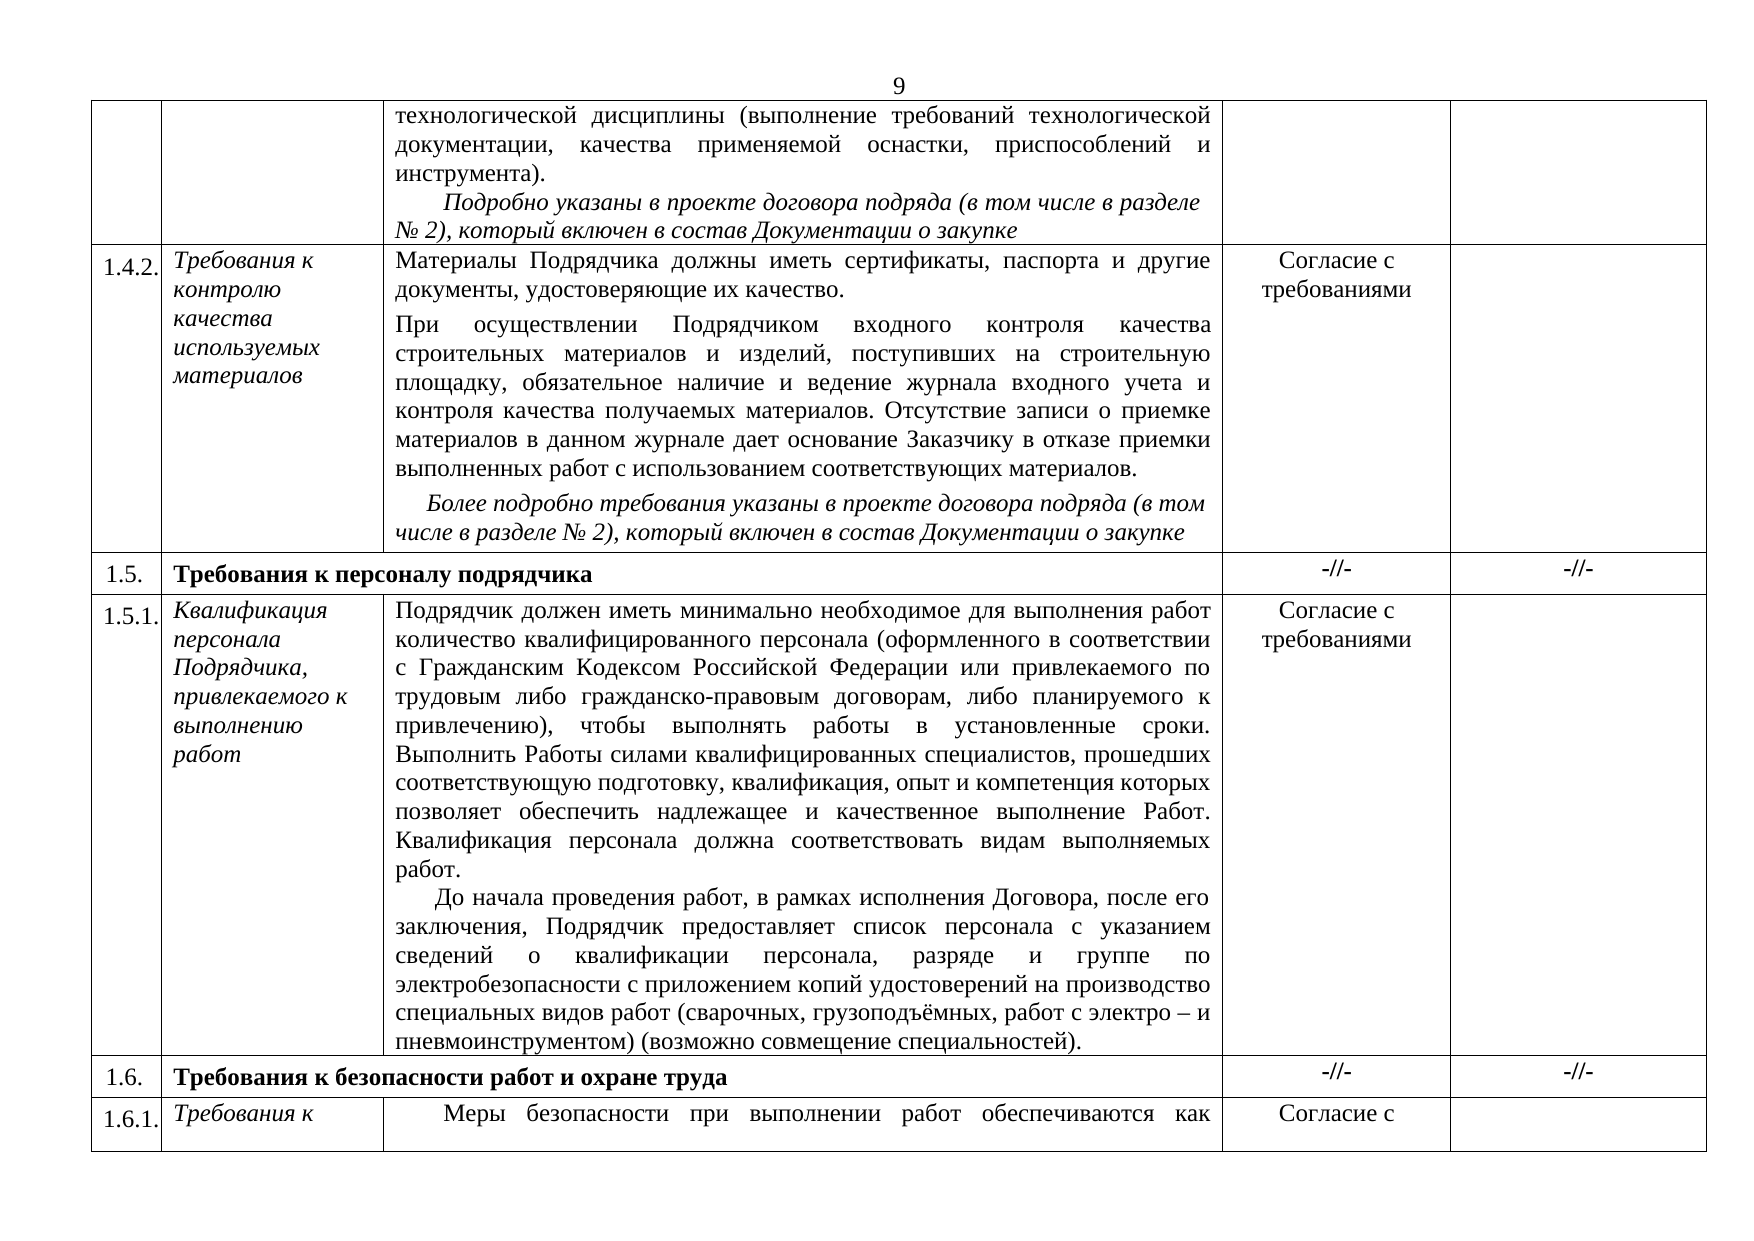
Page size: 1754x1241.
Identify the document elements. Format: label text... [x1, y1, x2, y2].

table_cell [162, 101, 383, 244]
table_cell [92, 101, 161, 244]
table_cell Материалы Подрядчика должны иметь сертификаты, паспорта и другие документы, удостоверяющие их качество. При осуществлении Подрядчиком входного контроля качества строительных материалов и изделий, поступивших на строительную площадку, обязательное наличие и ведение журнала входного учета и контроля качества получаемых материалов. Отсутствие записи о приемке материалов в данном журнале дает основание Заказчику в отказе приемки выполненных работ с использованием соответствующих материалов. Более подробно требования указаны в проекте договора подряда (в том числе в разделе № 2), который включен в состав Документации о закупке [384, 245, 1222, 552]
table_cell [1451, 101, 1706, 244]
table_cell -//- [1223, 1056, 1450, 1097]
table_cell [92, 1056, 161, 1097]
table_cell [384, 1098, 1222, 1151]
table_cell [1451, 595, 1706, 1055]
table_cell -//- [1223, 553, 1450, 594]
table_cell [1451, 245, 1706, 552]
table_cell Квалификация персонала Подрядчика, привлекаемого к выполнению работ [162, 595, 383, 1055]
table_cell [384, 101, 1222, 244]
table_cell Согласие с требованиями [1223, 595, 1450, 1055]
table_cell Согласие с требованиями [1223, 245, 1450, 552]
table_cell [1223, 101, 1450, 244]
table_cell -//- [1451, 553, 1706, 594]
table_cell [92, 595, 161, 1055]
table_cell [162, 1098, 383, 1151]
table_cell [1223, 1098, 1450, 1151]
table_cell [92, 553, 161, 594]
table_cell Требования к персоналу подрядчика [162, 553, 1222, 594]
table_cell Требования к безопасности работ и охране труда [162, 1056, 1222, 1097]
table_cell Требования к контролю качества используемых материалов [162, 245, 383, 552]
table_cell -//- [1451, 1056, 1706, 1097]
table_cell [1451, 1098, 1706, 1151]
table_cell Подрядчик должен иметь минимально необходимое для выполнения работ количество квалифицированного персонала (оформленного в соответствии с Гражданским Кодексом Российской Федерации или привлекаемого по трудовым либо гражданско-правовым договорам, либо планируемого к привлечению), чтобы выполнять работы в установленные сроки. Выполнить Работы силами квалифицированных специалистов, прошедших соответствующую подготовку, квалификация, опыт и компетенция которых позволяет обеспечить надлежащее и качественное выполнение Работ. Квалификация персонала должна соответствовать видам выполняемых работ. До начала проведения работ, в рамках исполнения Договора, после его заключения, Подрядчик предоставляет список персонала с указанием сведений о квалификации персонала, разряде и группе по электробезопасности с приложением копий удостоверений на производство специальных видов работ (сварочных, грузоподъёмных, работ с электро – и пневмоинструментом) (возможно совмещение специальностей). [384, 595, 1222, 1055]
table_cell [92, 1098, 161, 1151]
table_cell [92, 245, 161, 552]
